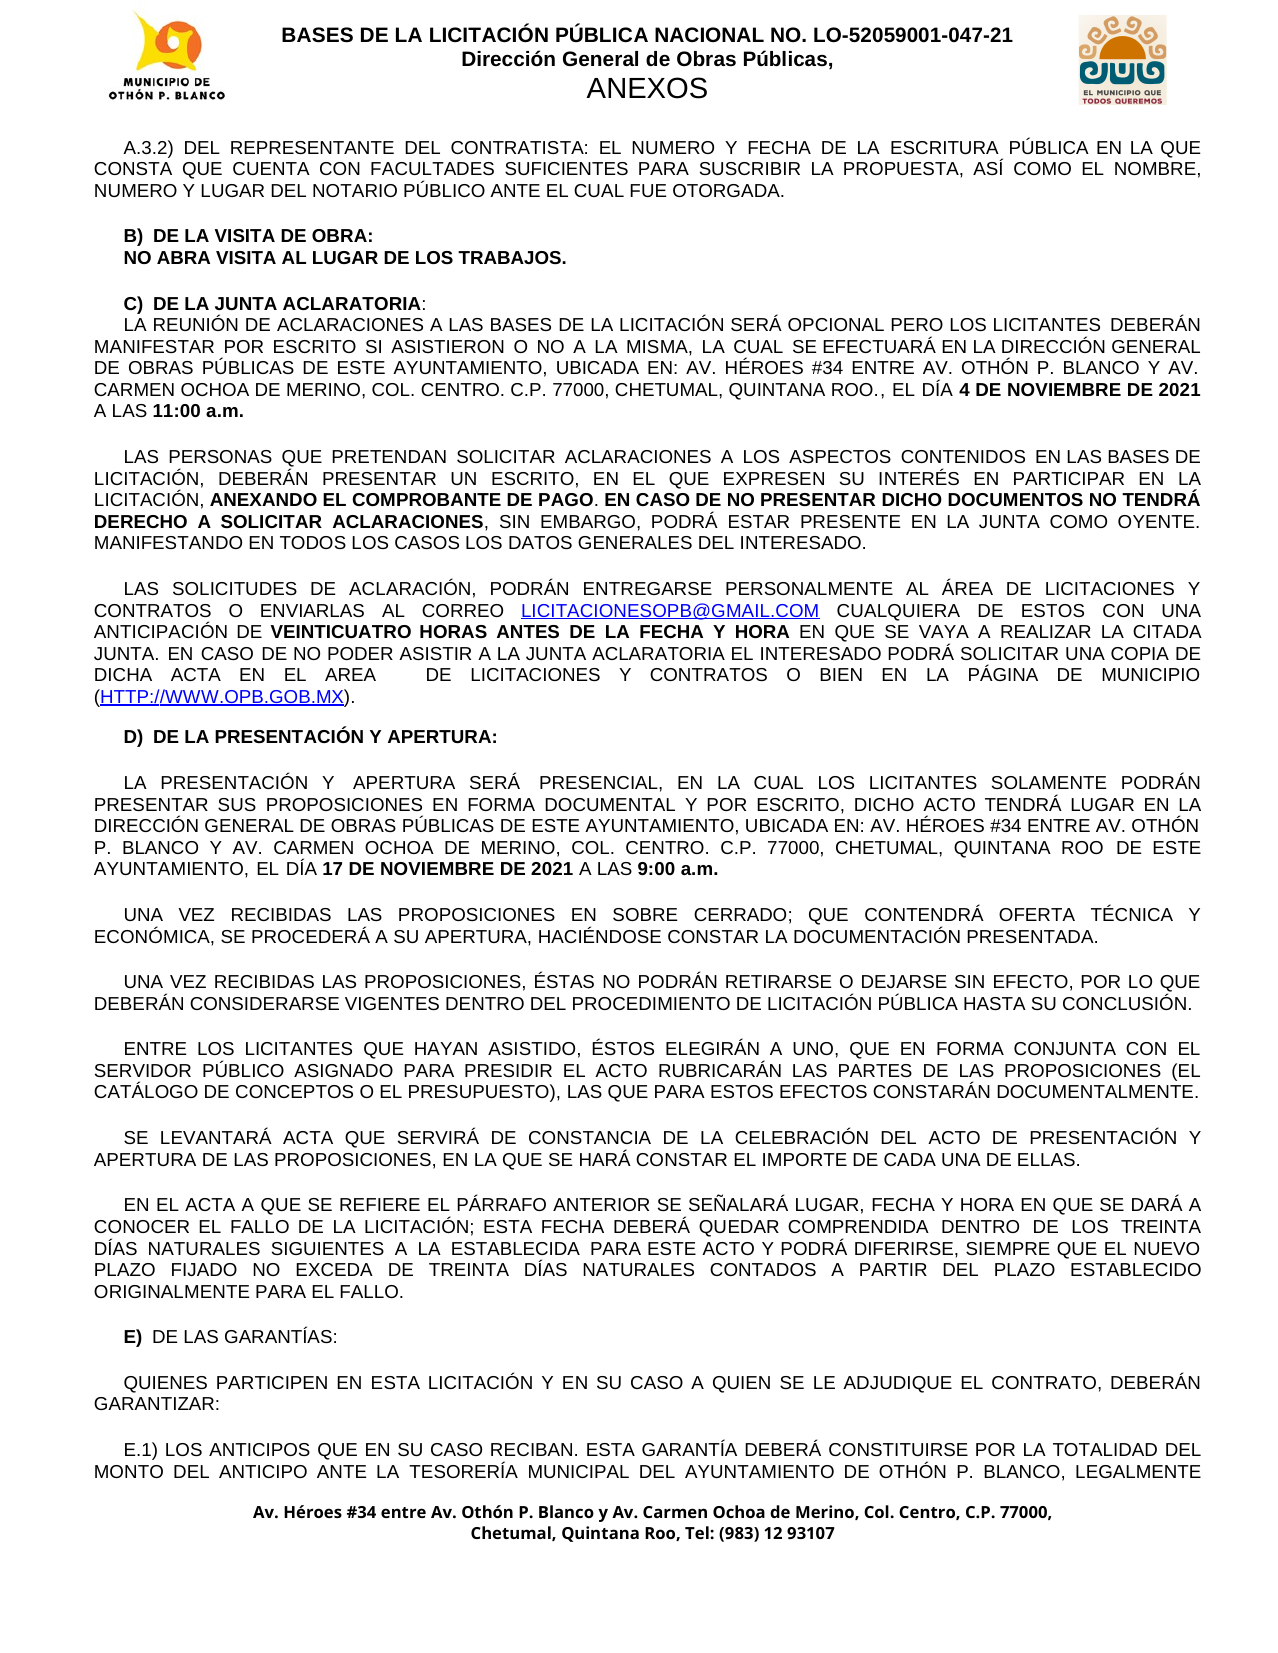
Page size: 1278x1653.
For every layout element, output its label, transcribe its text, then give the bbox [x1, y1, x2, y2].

text EN EL ACTA A QUE SE REFIERE EL PÁRRAFO ANTERIOR SE SEÑALARÁ LUGAR, FECHA Y HORA EN QUE SE DARÁ A CONOCER EL FALLO DE LA LICITACIÓN; ESTA FECHA DEBERÁ QUEDAR COMPRENDIDA DENTRO DE LOS TREINTA DÍAS NATURALES SIGUIENTES A LA ESTABLECIDA PARA ESTE ACTO Y PODRÁ DIFERIRSE, SIEMPRE QUE EL NUEVO PLAZO FIJADO NO EXCEDA DE TREINTA DÍAS NATURALES CONTADOS A PARTIR DEL PLAZO ESTABLECIDO ORIGINALMENTE PARA EL FALLO. [94, 1194, 1201, 1302]
picture [104, 0, 237, 114]
text LAS PERSONAS QUE PRETENDAN SOLICITAR ACLARACIONES A LOS ASPECTOS CONTENIDOS EN LAS BASES DE LICITACIÓN, DEBERÁN PRESENTAR UN ESCRITO, EN EL QUE EXPRESEN SU INTERÉS EN PARTICIPAR EN LA LICITACIÓN, ANEXANDO EL COMPROBANTE DE PAGO. EN CASO DE NO PRESENTAR DICHO DOCUMENTOS NO TENDRÁ DERECHO A SOLICITAR ACLARACIONES, SIN EMBARGO, PODRÁ ESTAR PRESENTE EN LA JUNTA COMO OYENTE. MANIFESTANDO EN TODOS LOS CASOS LOS DATOS GENERALES DEL INTERESADO. [94, 446, 1201, 554]
text B) DE LA VISITA DE OBRA: [94, 225, 1201, 247]
text D) DE LA PRESENTACIÓN Y APERTURA: [94, 726, 1201, 748]
text UNA VEZ RECIBIDAS LAS PROPOSICIONES, ÉSTAS NO PODRÁN RETIRARSE O DEJARSE SIN EFECTO, POR LO QUE DEBERÁN CONSIDERARSE VIGENTES DENTRO DEL PROCEDIMIENTO DE LICITACIÓN PÚBLICA HASTA SU CONCLUSIÓN. [94, 971, 1201, 1014]
text A.3.2) DEL REPRESENTANTE DEL CONTRATISTA: EL NUMERO Y FECHA DE LA ESCRITURA PÚBLICA EN LA QUE CONSTA QUE CUENTA CON FACULTADES SUFICIENTES PARA SUSCRIBIR LA PROPUESTA, ASÍ COMO EL NOMBRE, NUMERO Y LUGAR DEL NOTARIO PÚBLICO ANTE EL CUAL FUE OTORGADA. [94, 137, 1201, 201]
text LAS SOLICITUDES DE ACLARACIÓN, PODRÁN ENTREGARSE PERSONALMENTE AL ÁREA DE LICITACIONES Y CONTRATOS O ENVIARLAS AL CORREO LICITACIONESOPB@GMAIL.COM CUALQUIERA DE ESTOS CON UNA ANTICIPACIÓN DE VEINTICUATRO HORAS ANTES DE LA FECHA Y HORA EN QUE SE VAYA A REALIZAR LA CITADA JUNTA. EN CASO DE NO PODER ASISTIR A LA JUNTA ACLARATORIA EL INTERESADO PODRÁ SOLICITAR UNA COPIA DE DICHA ACTA EN EL AREA DE LICITACIONES Y CONTRATOS O BIEN EN LA PÁGINA DE MUNICIPIO (HTTP://WWW.OPB.GOB.MX). [94, 578, 1201, 707]
text ENTRE LOS LICITANTES QUE HAYAN ASISTIDO, ÉSTOS ELEGIRÁN A UNO, QUE EN FORMA CONJUNTA CON EL SERVIDOR PÚBLICO ASIGNADO PARA PRESIDIR EL ACTO RUBRICARÁN LAS PARTES DE LAS PROPOSICIONES (EL CATÁLOGO DE CONCEPTOS O EL PRESUPUESTO), LAS QUE PARA ESTOS EFECTOS CONSTARÁN DOCUMENTALMENTE. [94, 1038, 1201, 1103]
text C) DE LA JUNTA ACLARATORIA: [94, 292, 1201, 314]
text E) DE LAS GARANTÍAS: [94, 1326, 1201, 1348]
picture [1078, 15, 1167, 105]
text NO ABRA VISITA AL LUGAR DE LOS TRABAJOS. [94, 247, 1201, 268]
text SE LEVANTARÁ ACTA QUE SERVIRÁ DE CONSTANCIA DE LA CELEBRACIÓN DEL ACTO DE PRESENTACIÓN Y APERTURA DE LAS PROPOSICIONES, EN LA QUE SE HARÁ CONSTAR EL IMPORTE DE CADA UNA DE ELLAS. [94, 1127, 1201, 1170]
text LA PRESENTACIÓN Y APERTURA SERÁ PRESENCIAL, EN LA CUAL LOS LICITANTES SOLAMENTE PODRÁN PRESENTAR SUS PROPOSICIONES EN FORMA DOCUMENTAL Y POR ESCRITO, DICHO ACTO TENDRÁ LUGAR EN LA DIRECCIÓN GENERAL DE OBRAS PÚBLICAS DE ESTE AYUNTAMIENTO, UBICADA EN: AV. HÉROES #34 ENTRE AV. OTHÓN P. BLANCO Y AV. CARMEN OCHOA DE MERINO, COL. CENTRO. C.P. 77000, CHETUMAL, QUINTANA ROO DE ESTE AYUNTAMIENTO, EL DÍA 17 DE NOVIEMBRE DE 2021 A LAS 9:00 a.m. [94, 772, 1201, 880]
text LA REUNIÓN DE ACLARACIONES A LAS BASES DE LA LICITACIÓN SERÁ OPCIONAL PERO LOS LICITANTES DEBERÁN MANIFESTAR POR ESCRITO SI ASISTIERON O NO A LA MISMA, LA CUAL SE EFECTUARÁ EN LA DIRECCIÓN GENERAL DE OBRAS PÚBLICAS DE ESTE AYUNTAMIENTO, UBICADA EN: AV. HÉROES #34 ENTRE AV. OTHÓN P. BLANCO Y AV. CARMEN OCHOA DE MERINO, COL. CENTRO. C.P. 77000, CHETUMAL, QUINTANA ROO., EL DÍA 4 DE NOVIEMBRE DE 2021 A LAS 11:00 a.m. [94, 314, 1201, 422]
text QUIENES PARTICIPEN EN ESTA LICITACIÓN Y EN SU CASO A QUIEN SE LE ADJUDIQUE EL CONTRATO, DEBERÁN GARANTIZAR: [94, 1372, 1201, 1415]
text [94, 1439, 1201, 1482]
text UNA VEZ RECIBIDAS LAS PROPOSICIONES EN SOBRE CERRADO; QUE CONTENDRÁ OFERTA TÉCNICA Y ECONÓMICA, SE PROCEDERÁ A SU APERTURA, HACIÉNDOSE CONSTAR LA DOCUMENTACIÓN PRESENTADA. [94, 904, 1201, 947]
